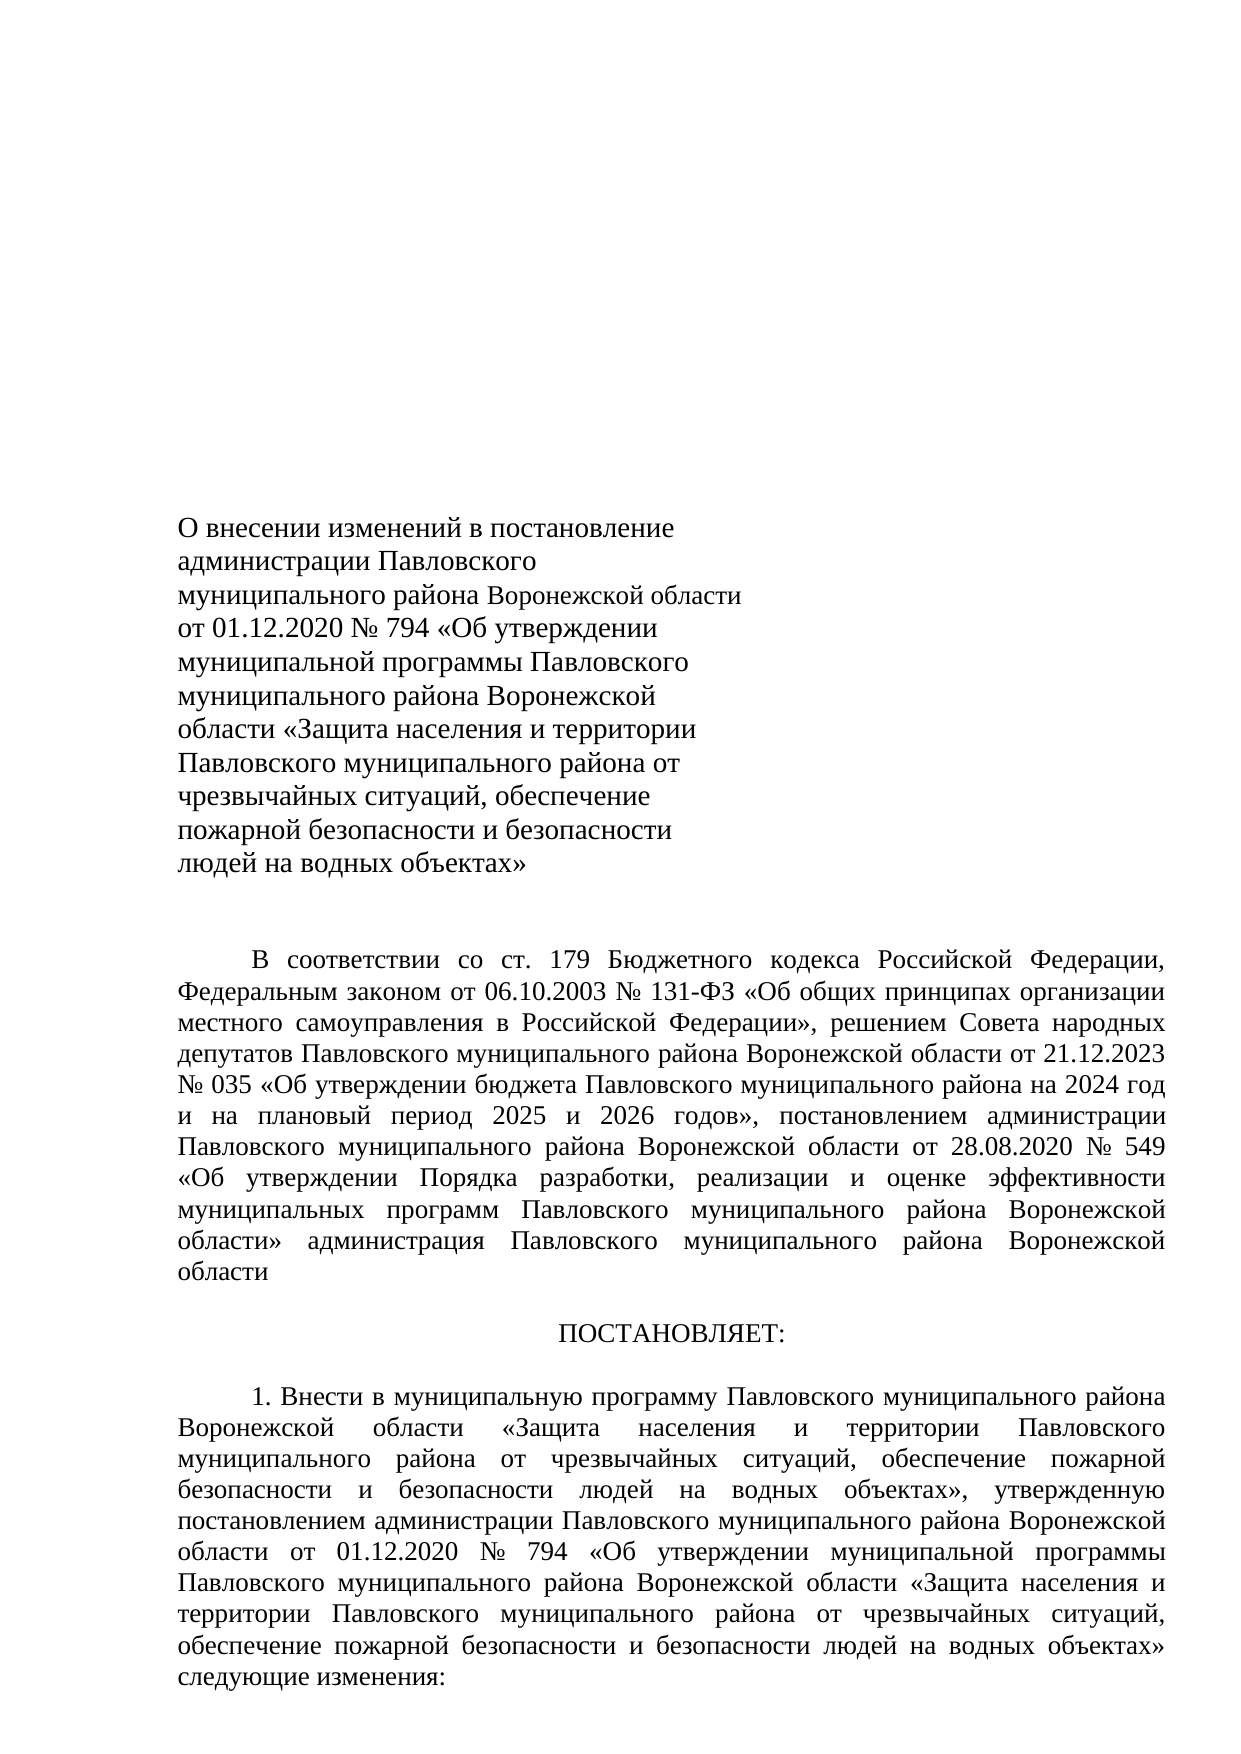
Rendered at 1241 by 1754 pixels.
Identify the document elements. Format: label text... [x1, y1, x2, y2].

text пожарной безопасности и безопасности [177, 812, 1167, 845]
text муниципальной программы Павловского [177, 644, 1167, 678]
text администрации Павловского [177, 543, 1167, 577]
text муниципального района Воронежской области [177, 577, 1167, 611]
text 1. Внести в муниципальную программу Павловского муниципального района Воронежской области «Защита населения и территории Павловского муниципального района от чрезвычайных ситуаций, обеспечение пожарной безопасности и безопасности людей на водных объектах», утвержденную постановлением администрации Павловского муниципального района Воронежской области от 01.12.2020 № 794 «Об утверждении муниципальной программы Павловского муниципального района Воронежской области «Защита населения и территории Павловского муниципального района от чрезвычайных ситуаций, обеспечение пожарной безопасности и безопасности людей на водных объектах» следующие изменения: [177, 1379, 1167, 1691]
text ПОСТАНОВЛЯЕТ: [177, 1317, 1167, 1348]
text муниципального района Воронежской [177, 678, 1167, 711]
text от 01.12.2020 № 794 «Об утверждении [177, 611, 1167, 644]
text О внесении изменений в постановление [177, 510, 1167, 543]
text области «Защита населения и территории [177, 711, 1167, 745]
text Павловского муниципального района от [177, 745, 1167, 778]
text людей на водных объектах» [177, 845, 1167, 879]
text чрезвычайных ситуаций, обеспечение [177, 778, 1167, 812]
text В соответствии со ст. 179 Бюджетного кодекса Российской Федерации, Федеральным законом от 06.10.2003 № 131-ФЗ «Об общих принципах организации местного самоуправления в Российской Федерации», решением Совета народных депутатов Павловского муниципального района Воронежской области от 21.12.2023 № 035 «Об утверждении бюджета Павловского муниципального района на 2024 год и на плановый период 2025 и 2026 годов», постановлением администрации Павловского муниципального района Воронежской области от 28.08.2020 № 549 «Об утверждении Порядка разработки, реализации и оценке эффективности муниципальных программ Павловского муниципального района Воронежской области» администрация Павловского муниципального района Воронежской области [177, 943, 1167, 1286]
